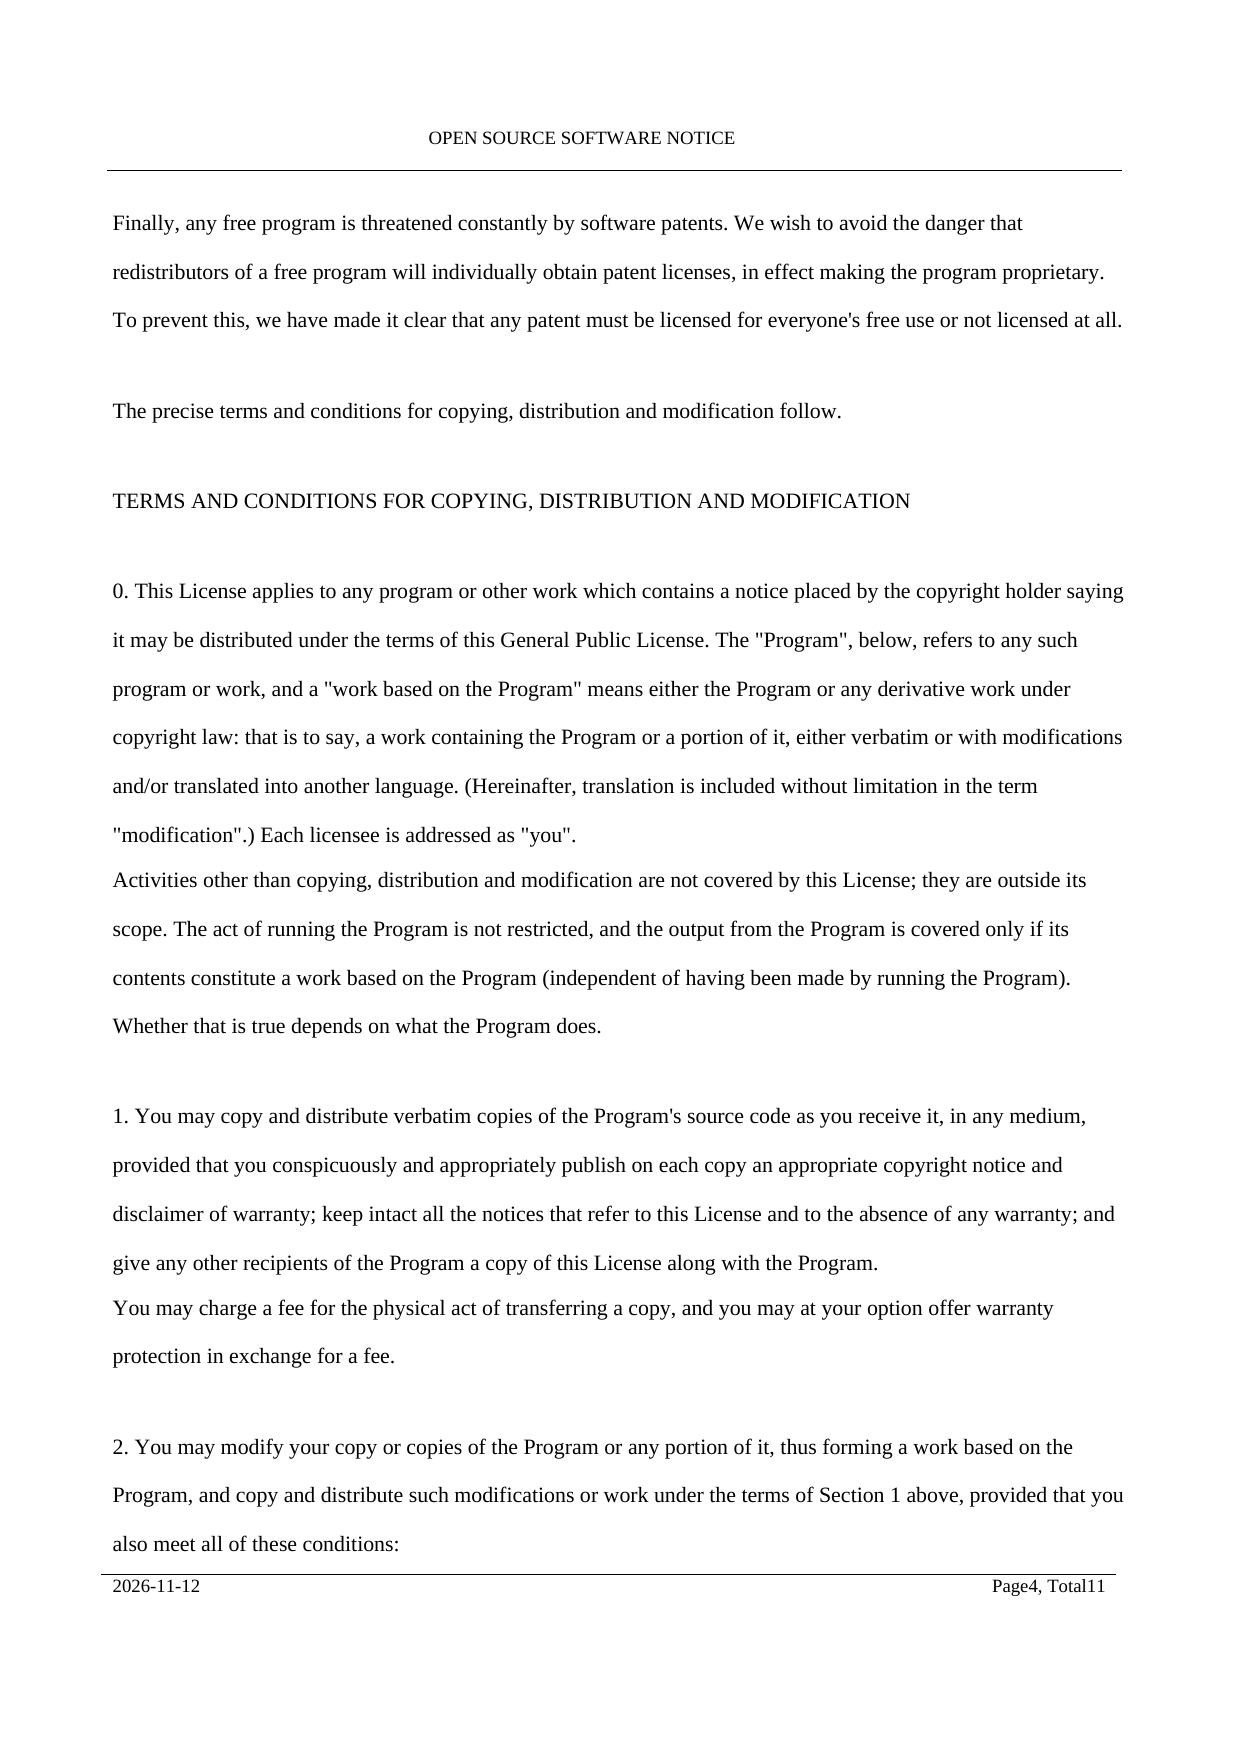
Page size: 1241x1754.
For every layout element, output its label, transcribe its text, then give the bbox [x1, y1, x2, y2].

text The precise terms and conditions for copying, distribution and modification follow. [112, 394, 1128, 427]
text 1. You may copy and distribute verbatim copies of the Program's source code as you receive it, in any medium, provided that you conspicuously and appropriately publish on each copy an appropriate copyright notice and disclaimer of warranty; keep intact all the notices that refer to this License and to the absence of any warranty; and give any other recipients of the Program a copy of this License along with the Program. [112, 1100, 1128, 1278]
text Finally, any free program is threatened constantly by software patents. We wish to avoid the danger that redistributors of a free program will individually obtain patent licenses, in effect making the program proprietary. To prevent this, we have made it clear that any patent must be licensed for everyone's free use or not licensed at all. [112, 206, 1128, 336]
text 2. You may modify your copy or copies of the Program or any portion of it, thus forming a work based on the Program, and copy and distribute such modifications or work under the terms of Section 1 above, provided that you also meet all of these conditions: [112, 1430, 1128, 1560]
text Activities other than copying, distribution and modification are not covered by this License; they are outside its scope. The act of running the Program is not restricted, and the output from the Program is covered only if its contents constitute a work based on the Program (independent of having been made by running the Program). Whether that is true depends on what the Program does. [112, 863, 1128, 1042]
text TERMS AND CONDITIONS FOR COPYING, DISTRIBUTION AND MODIFICATION [112, 484, 1128, 517]
text You may charge a fee for the physical act of transferring a copy, and you may at your option offer warranty protection in exchange for a fee. [112, 1291, 1128, 1372]
text 0. This License applies to any program or other work which contains a notice placed by the copyright holder saying it may be distributed under the terms of this General Public License. The "Program", below, refers to any such program or work, and a "work based on the Program" means either the Program or any derivative work under copyright law: that is to say, a work containing the Program or a portion of it, either verbatim or with modifications and/or translated into another language. (Hereinafter, translation is included without limitation in the term "modification".) Each licensee is addressed as "you". [112, 574, 1128, 851]
